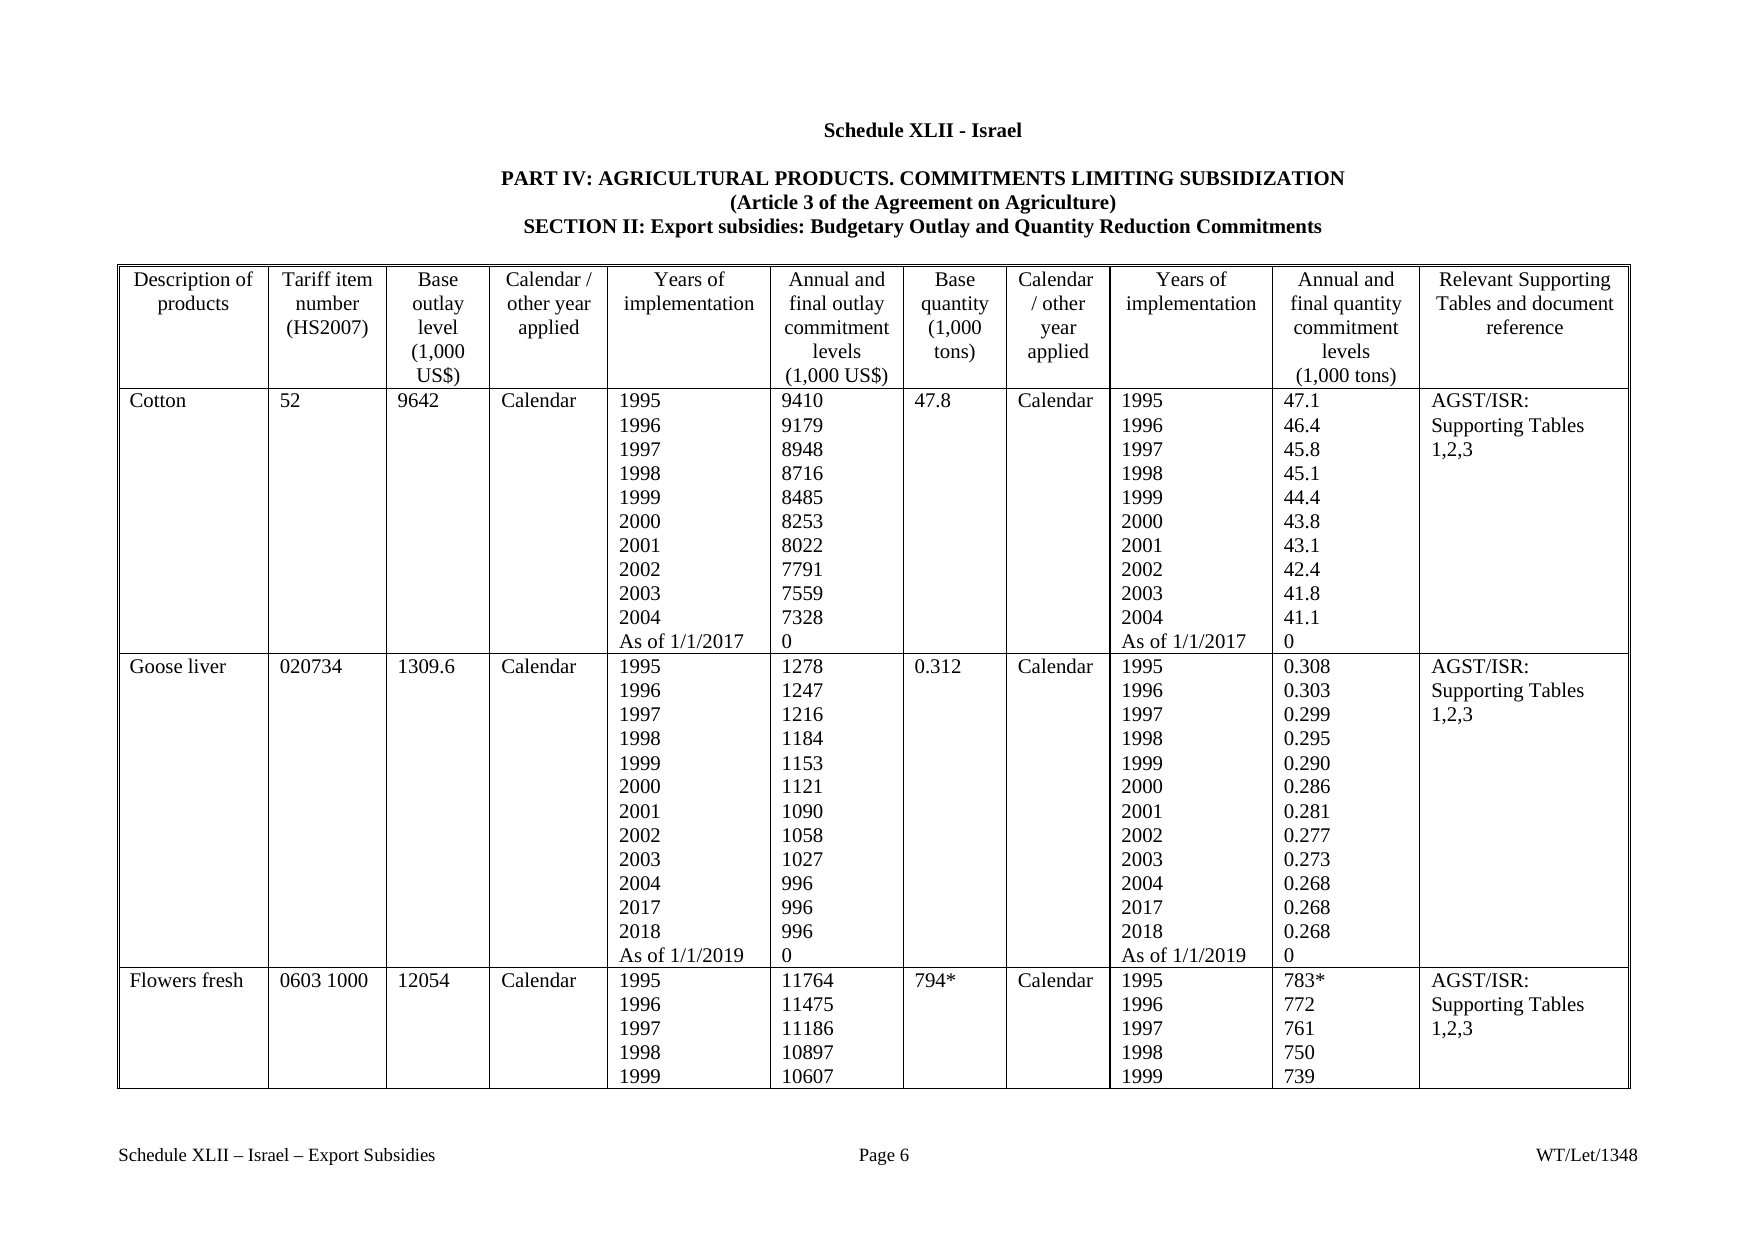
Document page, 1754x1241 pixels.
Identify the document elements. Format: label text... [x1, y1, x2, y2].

table_cell Flowers fresh [120, 968, 268, 1088]
table_cell Calendar [1007, 389, 1109, 653]
table_cell AGST/ISR: Supporting Tables 1,2,3 [1420, 654, 1628, 967]
table_header Years of implementation [1111, 267, 1272, 387]
table_cell Goose liver [120, 654, 268, 967]
table_cell 1995 1996 1997 1998 1999 2000 2001 2002 2003 2004 As of 1/1/2017 [1111, 389, 1272, 653]
table_header Calendar / other year applied [1007, 267, 1109, 387]
table_cell Calendar [1007, 968, 1109, 1088]
table_cell 47.1 46.4 45.8 45.1 44.4 43.8 43.1 42.4 41.8 41.1 0 [1273, 389, 1419, 653]
text Schedule XLII - Israel [207, 118, 1639, 142]
table_header Relevant Supporting Tables and document reference [1420, 267, 1628, 387]
table_cell 1995 1996 1997 1998 1999 2000 2001 2002 2003 2004 As of 1/1/2017 [608, 389, 770, 653]
table_cell Calendar [490, 968, 607, 1088]
table_cell 1995 1996 1997 1998 1999 2000 2001 2002 2003 2004 2017 2018 As of 1/1/2019 [608, 654, 770, 967]
table_cell 0603 1000 [269, 968, 386, 1088]
table_cell 1309.6 [387, 654, 489, 967]
table_cell 794* [904, 968, 1006, 1088]
table_cell Cotton [120, 389, 268, 653]
table_cell 9410 9179 8948 8716 8485 8253 8022 7791 7559 7328 0 [771, 389, 903, 653]
table_cell 1278 1247 1216 1184 1153 1121 1090 1058 1027 996 996 996 0 [771, 654, 903, 967]
table_cell 020734 [269, 654, 386, 967]
table_cell Calendar [490, 654, 607, 967]
table_cell 12054 [387, 968, 489, 1088]
table_cell 52 [269, 389, 386, 653]
table_cell Calendar [490, 389, 607, 653]
table_header Tariff item number (HS2007) [269, 267, 386, 387]
table_cell 0.308 0.303 0.299 0.295 0.290 0.286 0.281 0.277 0.273 0.268 0.268 0.268 0 [1273, 654, 1419, 967]
table_cell 783* 772 761 750 739 727 716 705 694 683 683 683 683 683 683 683 0 [1273, 968, 1419, 1088]
table_header Years of implementation [608, 267, 770, 387]
table_cell 1995 1996 1997 1998 1999 2000 2001 2002 2003 2004 2017 2018 2019 2020 2021 2022 As of 1/1/2023 [608, 968, 770, 1088]
table_header Base outlay level (1,000 US$) [387, 267, 489, 387]
table_header Annual and final outlay commitment levels (1,000 US$) [771, 267, 903, 387]
table_header Base quantity (1,000 tons) [904, 267, 1006, 387]
table_header Annual and final quantity commitment levels (1,000 tons) [1273, 267, 1419, 387]
table_cell 11764 11475 11186 10897 10607 10318 10028 9739 9450 9161 9161 9161 9161 9161 9161 9161 0 [771, 968, 903, 1088]
table_header Description of products [120, 267, 268, 387]
text SECTION II: Export subsidies: Budgetary Outlay and Quantity Reduction Commitments [207, 214, 1639, 238]
table_cell 47.8 [904, 389, 1006, 653]
table_cell 0.312 [904, 654, 1006, 967]
table_cell 1995 1996 1997 1998 1999 2000 2001 2002 2003 2004 2017 2018 2019 2020 2021 2022 As of 1/1/2023 [1111, 968, 1272, 1088]
table_cell AGST/ISR: Supporting Tables 1,2,3 See note 1 [1420, 968, 1628, 1088]
table_header Calendar / other year applied [490, 267, 607, 387]
text (Article 3 of the Agreement on Agriculture) [207, 190, 1639, 214]
text PART IV: AGRICULTURAL PRODUCTS. COMMITMENTS LIMITING SUBSIDIZATION [207, 166, 1639, 190]
table_cell 1995 1996 1997 1998 1999 2000 2001 2002 2003 2004 2017 2018 As of 1/1/2019 [1111, 654, 1272, 967]
table_cell 9642 [387, 389, 489, 653]
table_cell Calendar [1007, 654, 1109, 967]
table_cell AGST/ISR: Supporting Tables 1,2,3 [1420, 389, 1628, 653]
